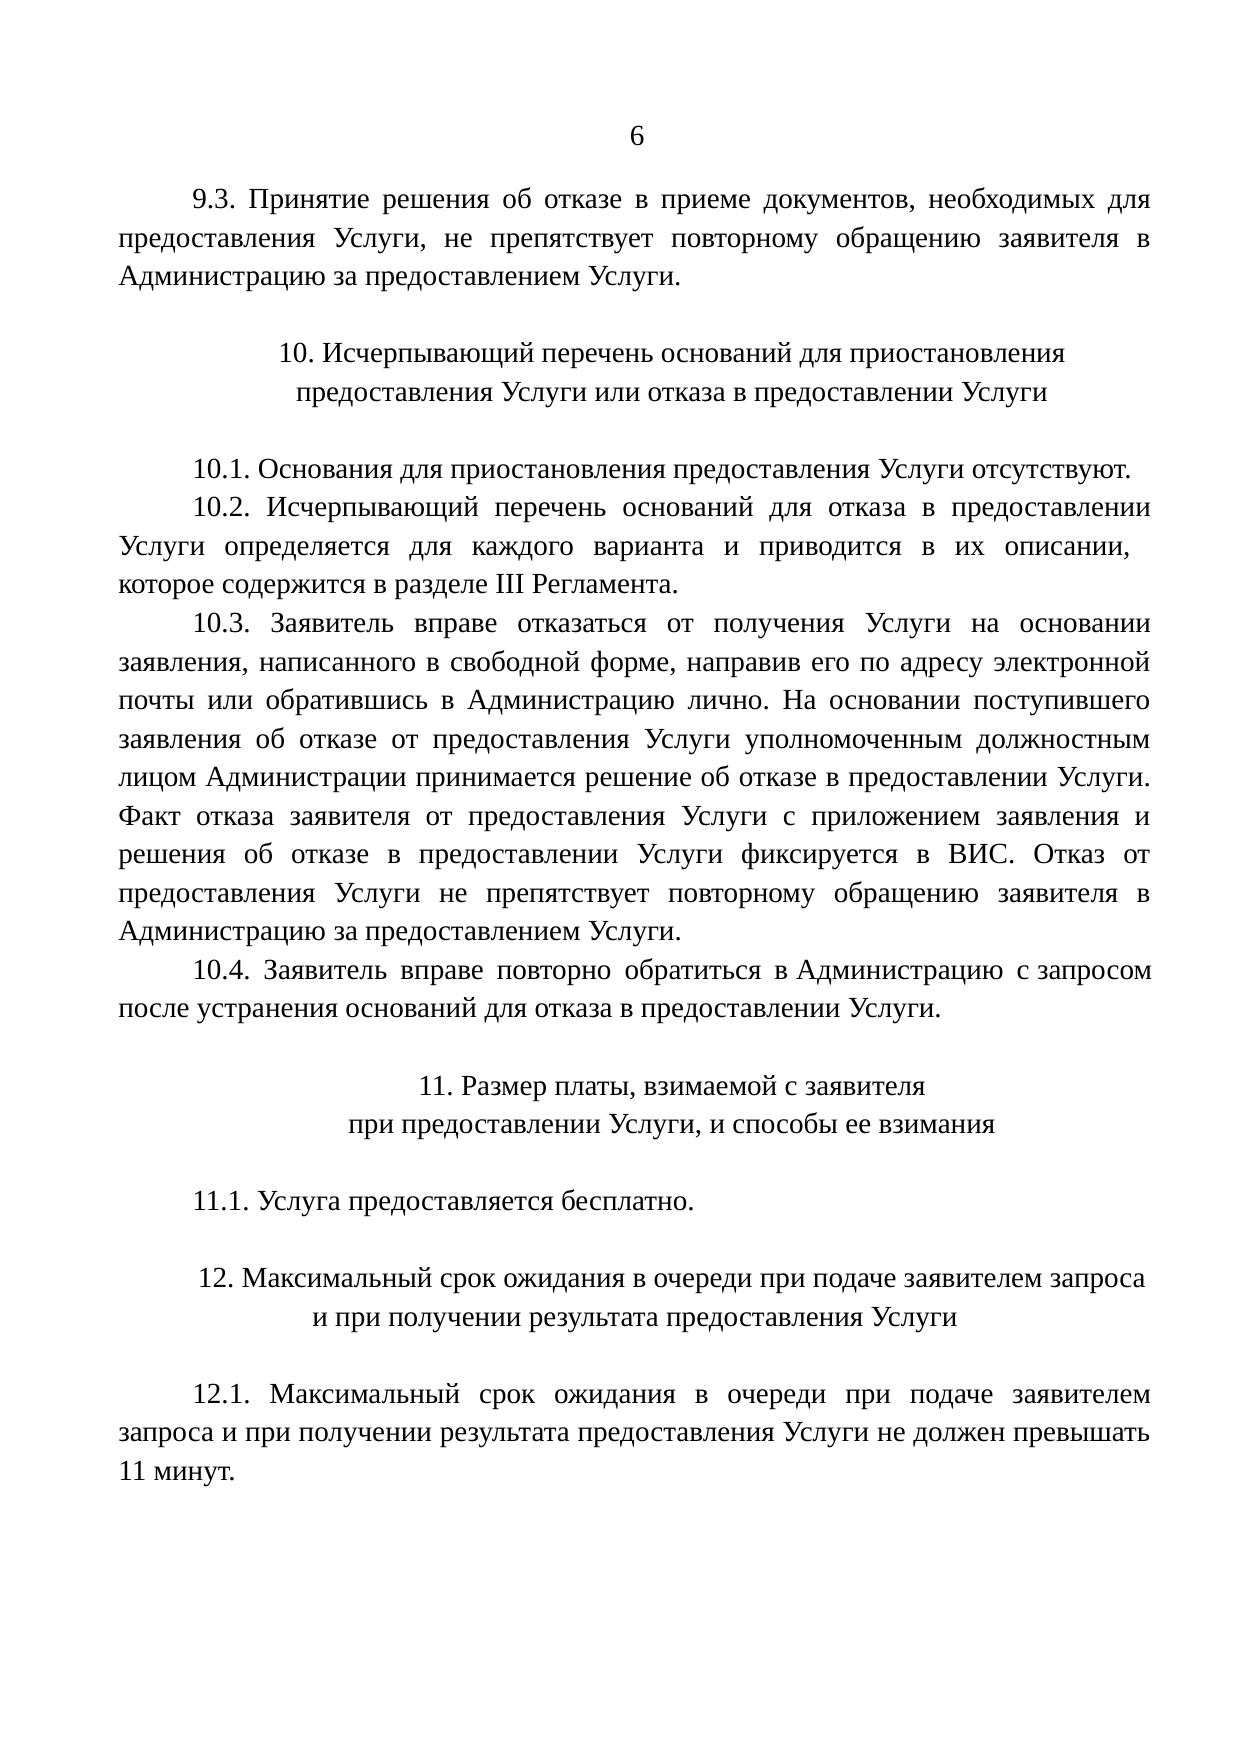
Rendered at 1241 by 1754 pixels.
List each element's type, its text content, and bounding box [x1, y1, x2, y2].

text 10.2. Исчерпывающий перечень оснований для отказа в предоставлении Услуги определяется для каждого варианта и приводится в их описании, которое содержится в разделе III Регламента. [118, 489, 1152, 600]
text 10.3. Заявитель вправе отказаться от получения Услуги на основании заявления, написанного в свободной форме, направив его по адресу электронной почты или обратившись в Администрацию лично. На основании поступившего заявления об отказе от предоставления Услуги уполномоченным должностным лицом Администрации принимается решение об отказе в предоставлении Услуги. Факт отказа заявителя от предоставления Услуги с приложением заявления и решения об отказе в предоставлении Услуги фиксируется в ВИС. Отказ от предоставления Услуги не препятствует повторному обращению заявителя в Администрацию за предоставлением Услуги. [118, 605, 1152, 947]
text при предоставлении Услуги, и способы ее взимания [118, 1106, 1152, 1140]
text 12. Максимальный срок ожидания в очереди при подаче заявителем запроса и при получении результата предоставления Услуги [118, 1260, 1152, 1332]
text 11.1. Услуга предоставляется бесплатно. [118, 1183, 1152, 1217]
text 10.4. Заявитель вправе повторно обратиться в Администрацию с запросом после устранения оснований для отказа в предоставлении Услуги. [118, 952, 1152, 1024]
text 10. Исчерпывающий перечень оснований для приостановления [118, 335, 1152, 369]
text 9.3. Принятие решения об отказе в приеме документов, необходимых для предоставления Услуги, не препятствует повторному обращению заявителя в Администрацию за предоставлением Услуги. [118, 181, 1152, 292]
text 10.1. Основания для приостановления предоставления Услуги отсутствуют. [118, 451, 1152, 484]
text 11. Размер платы, взимаемой с заявителя [118, 1068, 1152, 1101]
text предоставления Услуги или отказа в предоставлении Услуги [118, 374, 1152, 407]
text 12.1. Максимальный срок ожидания в очереди при подаче заявителем запроса и при получении результата предоставления Услуги не должен превышать 11 минут. [118, 1376, 1152, 1487]
